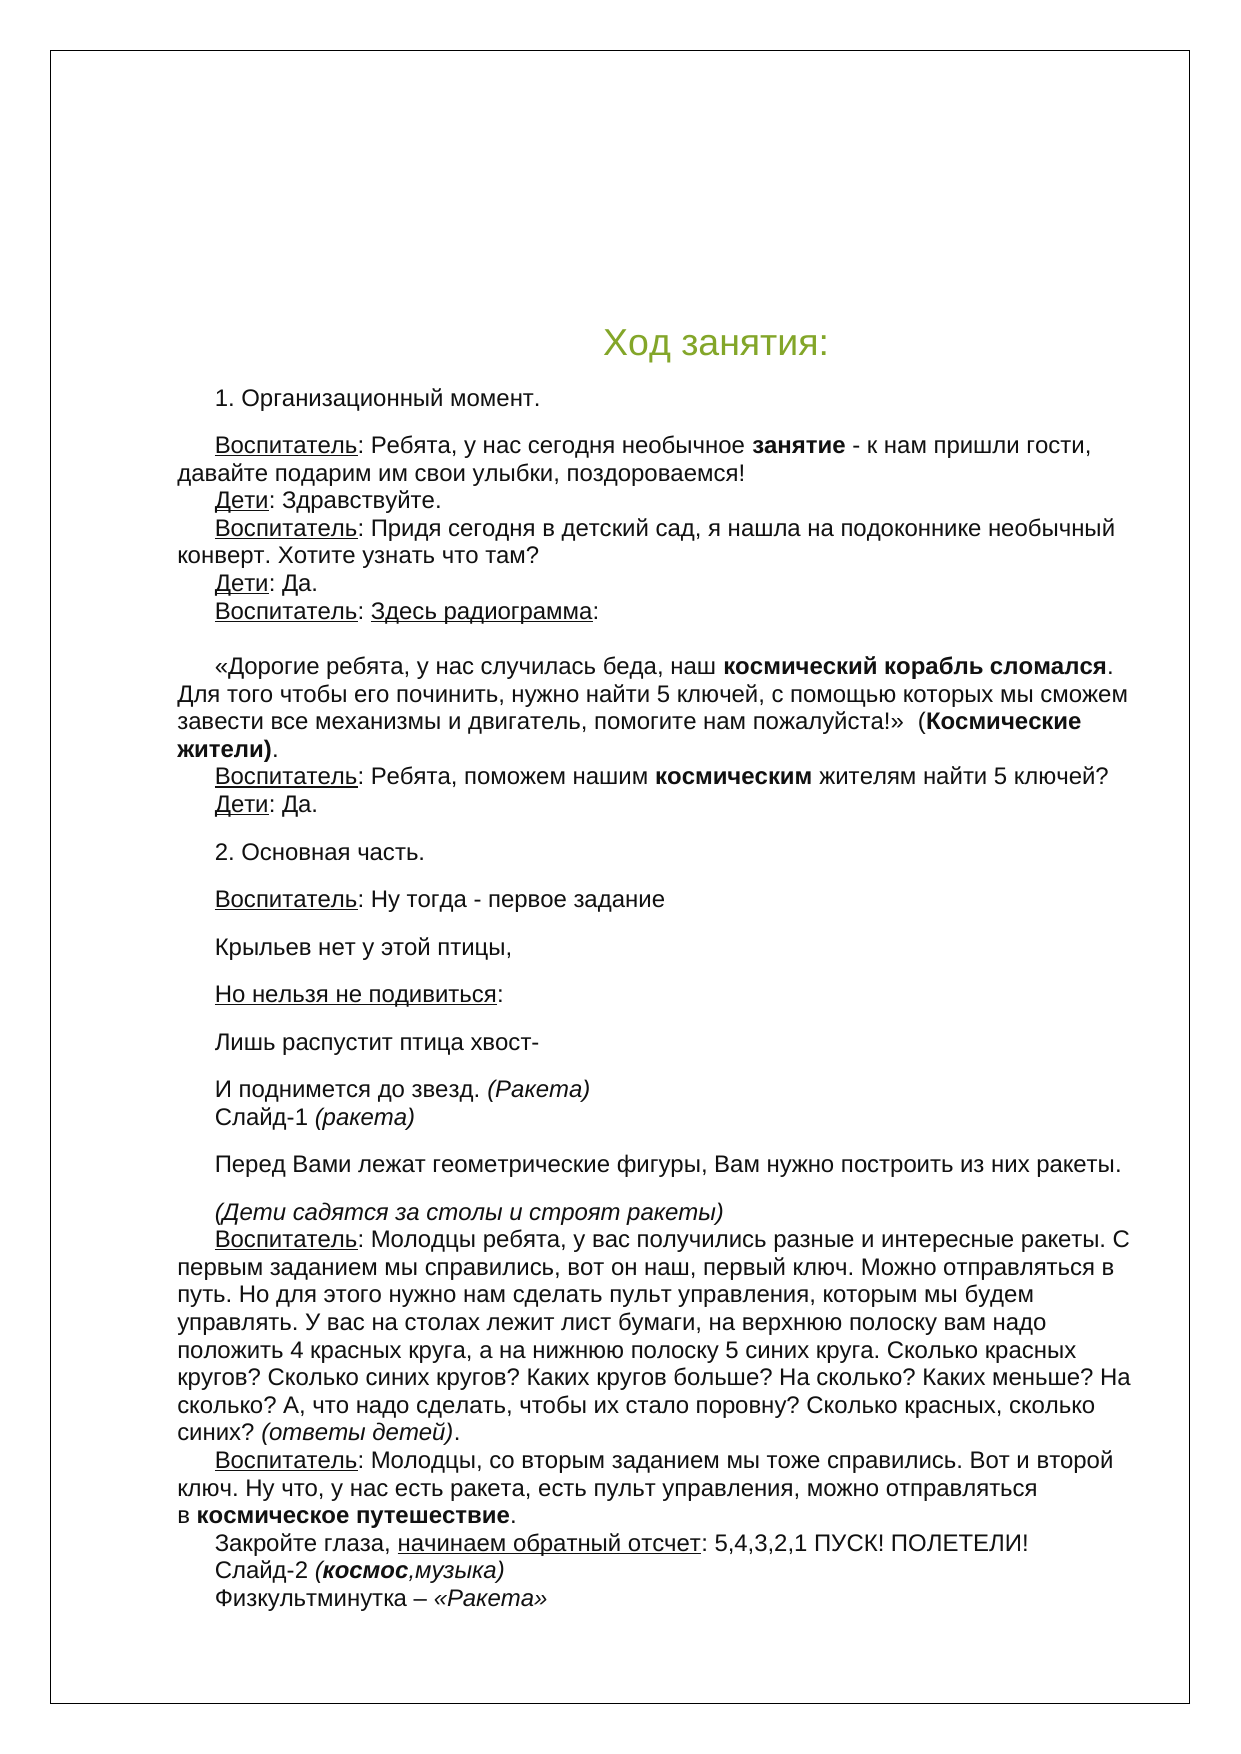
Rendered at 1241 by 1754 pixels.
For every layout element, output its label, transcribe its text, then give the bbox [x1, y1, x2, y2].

text Воспитатель: Ребята, у нас сегодня необычное занятие - к нам пришли гости, давайте подарим им свои улыбки, поздороваемся! [177, 431, 1152, 486]
text Закройте глаза, начинаем обратный отсчет: 5,4,3,2,1 ПУСК! ПОЛЕТЕЛИ! [177, 1529, 1152, 1556]
text Ход занятия: [177, 321, 1152, 364]
text «Дорогие ребята, у нас случилась беда, наш космический корабль сломался. Для того чтобы его починить, нужно найти 5 ключей, с помощью которых мы сможем завести все механизмы и двигатель, помогите нам пожалуйста!» (Космические жители). [177, 652, 1152, 762]
text Дети: Здравствуйте. [177, 486, 1152, 514]
text Воспитатель: Ну тогда - первое задание [177, 885, 1152, 912]
text Лишь распустит птица хвост- [177, 1027, 1152, 1055]
text Воспитатель: Ребята, поможем нашим космическим жителям найти 5 ключей? [177, 762, 1152, 790]
text Но нельзя не подивиться: [177, 980, 1152, 1007]
text Воспитатель: Здесь радиограмма: [177, 597, 1152, 624]
text Физкультминутка – «Ракета» [177, 1584, 1152, 1612]
text Воспитатель: Придя сегодня в детский сад, я нашла на подоконнике необычный конверт. Хотите узнать что там? [177, 514, 1152, 569]
text Крыльев нет у этой птицы, [177, 932, 1152, 960]
text (Дети садятся за столы и строят ракеты) [177, 1197, 1152, 1225]
text 1. Организационный момент. [177, 383, 1152, 411]
text 2. Основная часть. [177, 837, 1152, 865]
text Воспитатель: Молодцы, со вторым заданием мы тоже справились. Вот и второй ключ. Ну что, у нас есть ракета, есть пульт управления, можно отправляться в космическое путешествие. [177, 1446, 1152, 1529]
text Слайд-1 (ракета) [177, 1102, 1152, 1130]
text Перед Вами лежат геометрические фигуры, Вам нужно построить из них ракеты. [177, 1150, 1152, 1178]
text Воспитатель: Молодцы ребята, у вас получились разные и интересные ракеты. С первым заданием мы справились, вот он наш, первый ключ. Можно отправляться в путь. Но для этого нужно нам сделать пульт управления, которым мы будем управлять. У вас на столах лежит лист бумаги, на верхнюю полоску вам надо положить 4 красных круга, а на нижнюю полоску 5 синих круга. Сколько красных кругов? Сколько синих кругов? Каких кругов больше? На сколько? Каких меньше? На сколько? А, что надо сделать, чтобы их стало поровну? Сколько красных, сколько синих? (ответы детей). [177, 1225, 1152, 1446]
text Дети: Да. [177, 569, 1152, 597]
text Дети: Да. [177, 790, 1152, 817]
text И поднимется до звезд. (Ракета) [177, 1075, 1152, 1102]
text Слайд-2 (космос,музыка) [177, 1556, 1152, 1584]
